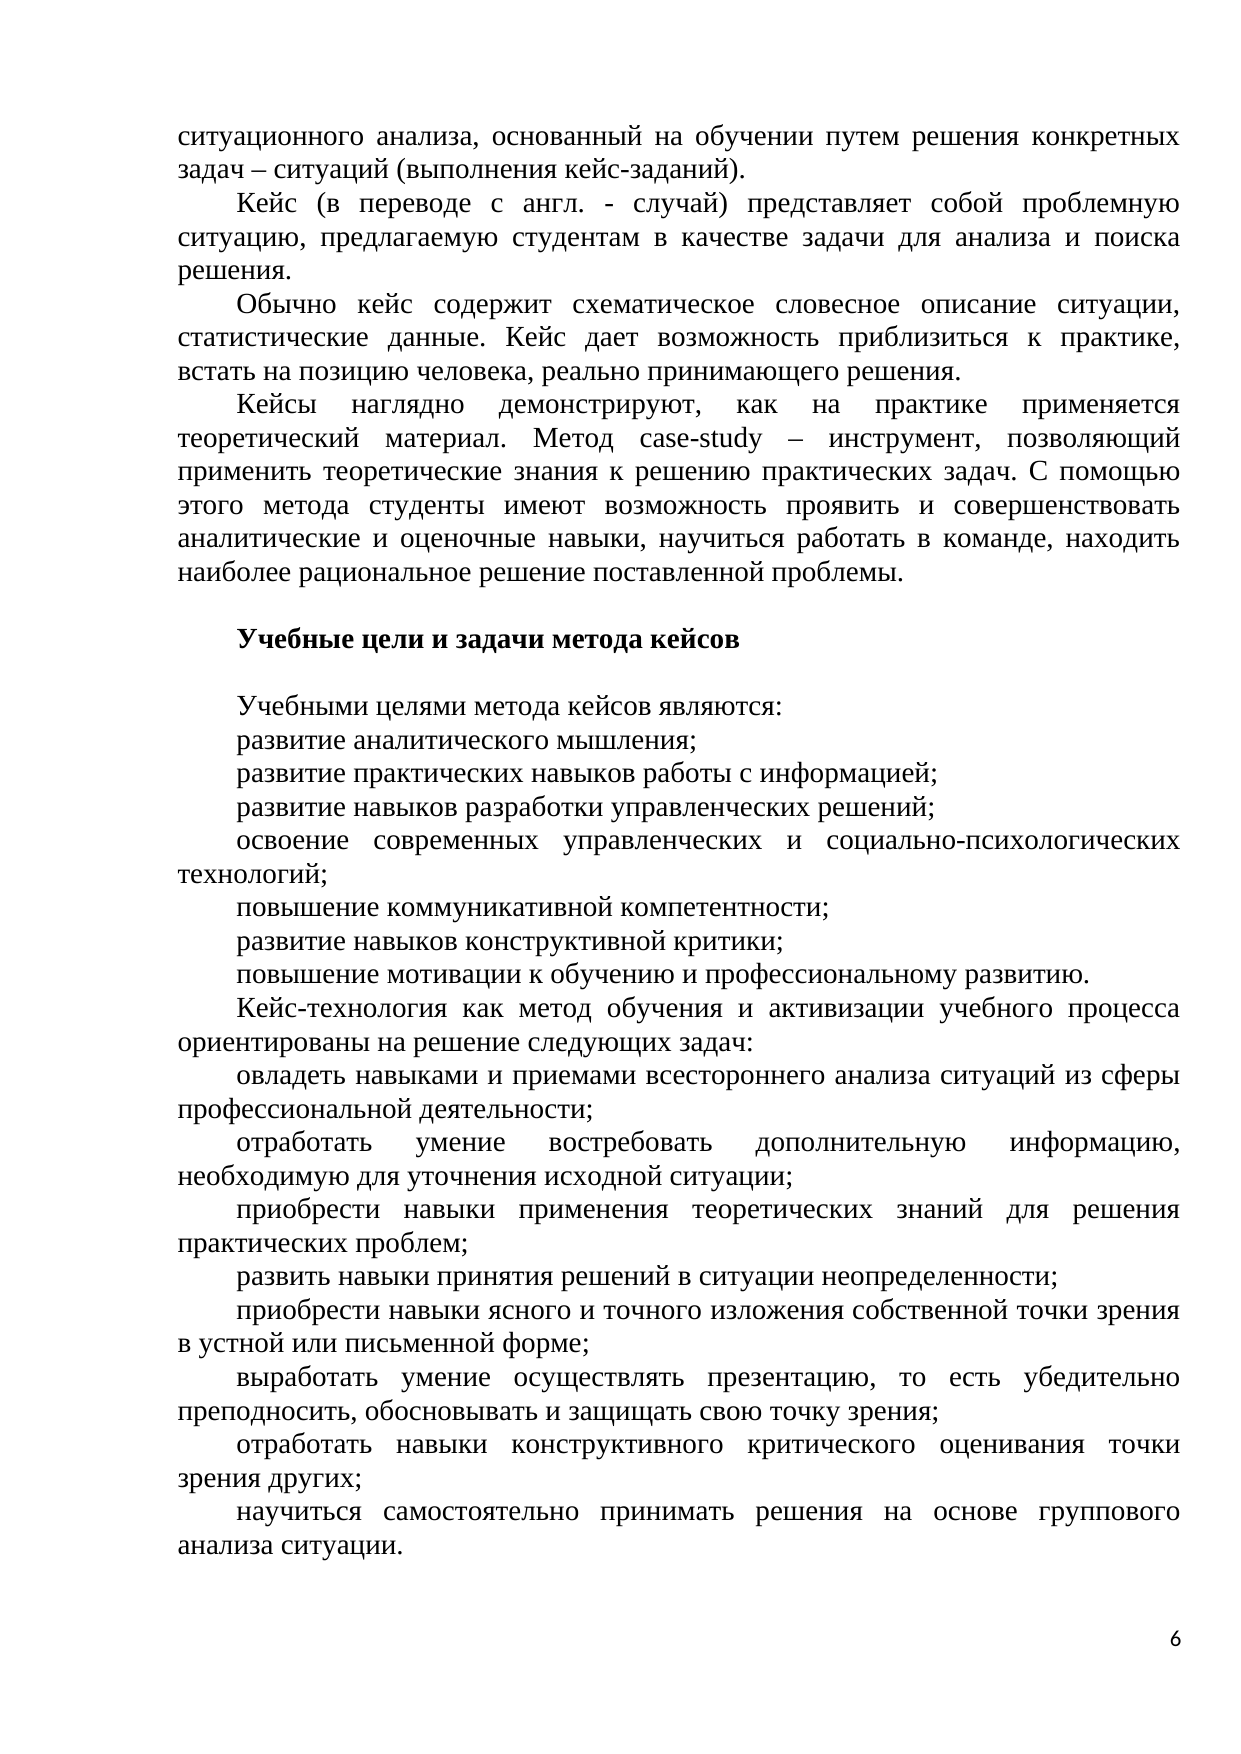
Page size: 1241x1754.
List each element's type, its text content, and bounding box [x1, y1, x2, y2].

text Кейсы наглядно демонстрируют, как на практике применяется теоретический материал. Метод case-study – инструмент, позволяющий применить теоретические знания к решению практических задач. С помощью этого метода студенты имеют возможность проявить и совершенствовать аналитические и оценочные навыки, научиться работать в команде, находить наиболее рациональное решение поставленной проблемы. [177, 386, 1181, 588]
text приобрести навыки ясного и точного изложения собственной точки зрения в устной или письменной форме; [177, 1292, 1181, 1359]
text Учебные цели и задачи метода кейсов [177, 621, 1181, 655]
text освоение современных управленческих и социально-психологических технологий; [177, 822, 1181, 889]
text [177, 118, 1181, 185]
text отработать умение востребовать дополнительную информацию, необходимую для уточнения исходной ситуации; [177, 1124, 1181, 1191]
text овладеть навыками и приемами всестороннего анализа ситуаций из сферы профессиональной деятельности; [177, 1057, 1181, 1124]
text повышение мотивации к обучению и профессиональному развитию. [177, 957, 1181, 990]
text приобрести навыки применения теоретических знаний для решения практических проблем; [177, 1191, 1181, 1258]
text выработать умение осуществлять презентацию, то есть убедительно преподносить, обосновывать и защищать свою точку зрения; [177, 1359, 1181, 1426]
text повышение коммуникативной компетентности; [177, 889, 1181, 923]
text развитие практических навыков работы с информацией; [177, 755, 1181, 789]
text Кейс (в переводе с англ. - случай) представляет собой проблемную ситуацию, предлагаемую студентам в качестве задачи для анализа и поиска решения. [177, 185, 1181, 286]
text Кейс-технология как метод обучения и активизации учебного процесса ориентированы на решение следующих задач: [177, 990, 1181, 1057]
text отработать навыки конструктивного критического оценивания точки зрения других; [177, 1426, 1181, 1493]
text развить навыки принятия решений в ситуации неопределенности; [177, 1258, 1181, 1292]
text Учебными целями метода кейсов являются: [177, 688, 1181, 722]
text научиться самостоятельно принимать решения на основе группового анализа ситуации. [177, 1493, 1181, 1560]
text развитие навыков разработки управленческих решений; [177, 789, 1181, 822]
text Обычно кейс содержит схематическое словесное описание ситуации, статистические данные. Кейс дает возможность приблизиться к практике, встать на позицию человека, реально принимающего решения. [177, 286, 1181, 386]
text развитие навыков конструктивной критики; [177, 923, 1181, 957]
text развитие аналитического мышления; [177, 722, 1181, 755]
